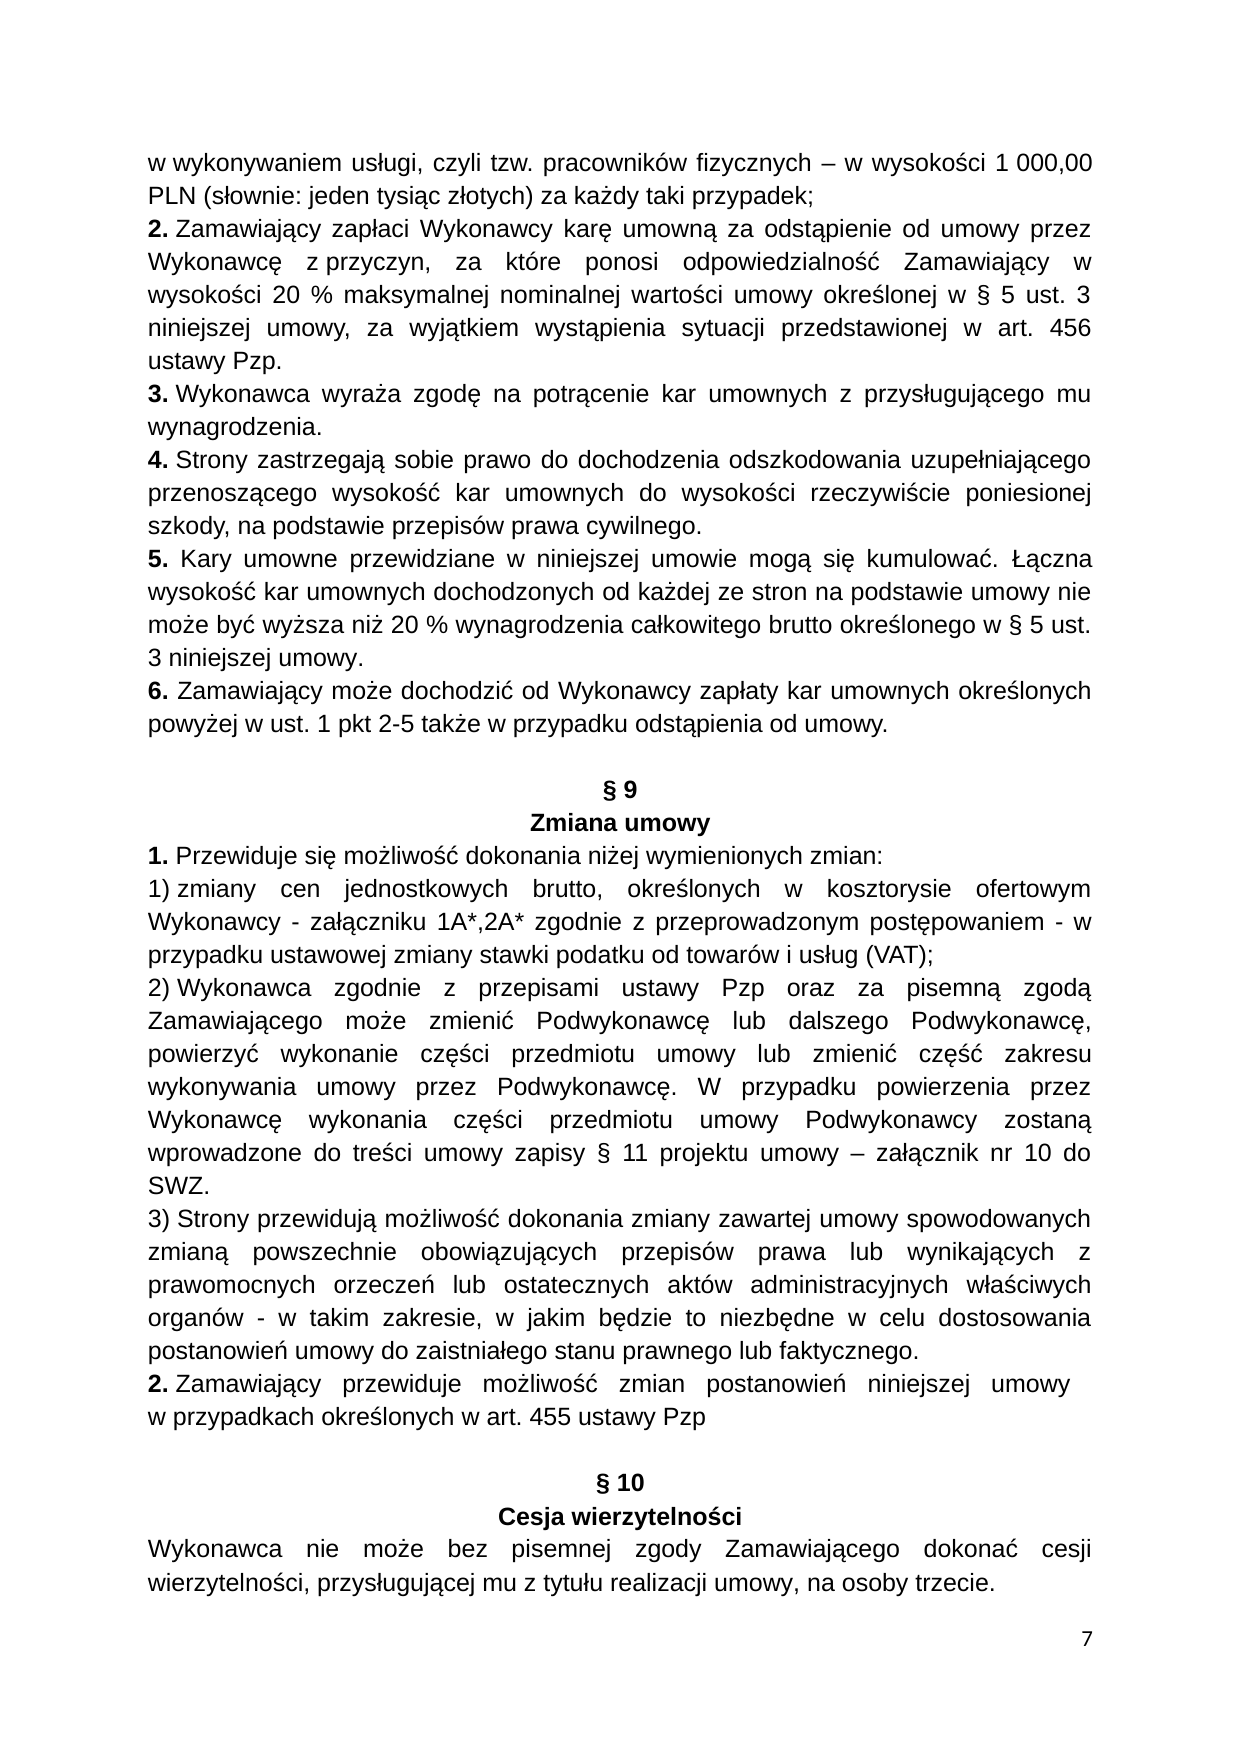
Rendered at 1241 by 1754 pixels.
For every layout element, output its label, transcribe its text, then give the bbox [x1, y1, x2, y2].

text § 9 [148, 775, 1093, 804]
text 1. Przewiduje się możliwość dokonania niżej wymienionych zmian: [148, 841, 1093, 870]
text 4. Strony zastrzegają sobie prawo do dochodzenia odszkodowania uzupełniającego przenoszącego wysokość kar umownych do wysokości rzeczywiście poniesionej szkody, na podstawie przepisów prawa cywilnego. [148, 445, 1093, 539]
text 1) zmiany cen jednostkowych brutto, określonych w kosztorysie ofertowym Wykonawcy - załączniku 1A*,2A* zgodnie z przeprowadzonym postępowaniem - w przypadku ustawowej zmiany stawki podatku od towarów i usług (VAT); [148, 874, 1093, 969]
text 3. Wykonawca wyraża zgodę na potrącenie kar umownych z przysługującego mu wynagrodzenia. [148, 379, 1093, 441]
text 2) Wykonawca zgodnie z przepisami ustawy Pzp oraz za pisemną zgodą Zamawiającego może zmienić Podwykonawcę lub dalszego Podwykonawcę, powierzyć wykonanie części przedmiotu umowy lub zmienić część zakresu wykonywania umowy przez Podwykonawcę. W przypadku powierzenia przez Wykonawcę wykonania części przedmiotu umowy Podwykonawcy zostaną wprowadzone do treści umowy zapisy § 11 projektu umowy – załącznik nr 10 do SWZ. [148, 973, 1093, 1200]
text Zmiana umowy [148, 808, 1093, 837]
text Wykonawca nie może bez pisemnej zgody Zamawiającego dokonać cesji wierzytelności, przysługującej mu z tytułu realizacji umowy, na osoby trzecie. [148, 1534, 1093, 1596]
text 2. Zamawiający przewiduje możliwość zmian postanowień niniejszej umowy w przypadkach określonych w art. 455 ustawy Pzp [148, 1369, 1093, 1431]
text 3) Strony przewidują możliwość dokonania zmiany zawartej umowy spowodowanych zmianą powszechnie obowiązujących przepisów prawa lub wynikających z prawomocnych orzeczeń lub ostatecznych aktów administracyjnych właściwych organów - w takim zakresie, w jakim będzie to niezbędne w celu dostosowania postanowień umowy do zaistniałego stanu prawnego lub faktycznego. [148, 1204, 1093, 1365]
text Cesja wierzytelności [148, 1501, 1093, 1530]
text 5. Kary umowne przewidziane w niniejszej umowie mogą się kumulować. Łączna wysokość kar umownych dochodzonych od każdej ze stron na podstawie umowy nie może być wyższa niż 20 % wynagrodzenia całkowitego brutto określonego w § 5 ust. 3 niniejszej umowy. [148, 544, 1093, 672]
text 2. Zamawiający zapłaci Wykonawcy karę umowną za odstąpienie od umowy przez Wykonawcę z przyczyn, za które ponosi odpowiedzialność Zamawiający w wysokości 20 % maksymalnej nominalnej wartości umowy określonej w § 5 ust. 3 niniejszej umowy, za wyjątkiem wystąpienia sytuacji przedstawionej w art. 456 ustawy Pzp. [148, 214, 1093, 374]
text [148, 148, 1093, 209]
text 6. Zamawiający może dochodzić od Wykonawcy zapłaty kar umownych określonych powyżej w ust. 1 pkt 2-5 także w przypadku odstąpienia od umowy. [148, 676, 1093, 738]
text § 10 [148, 1468, 1093, 1497]
